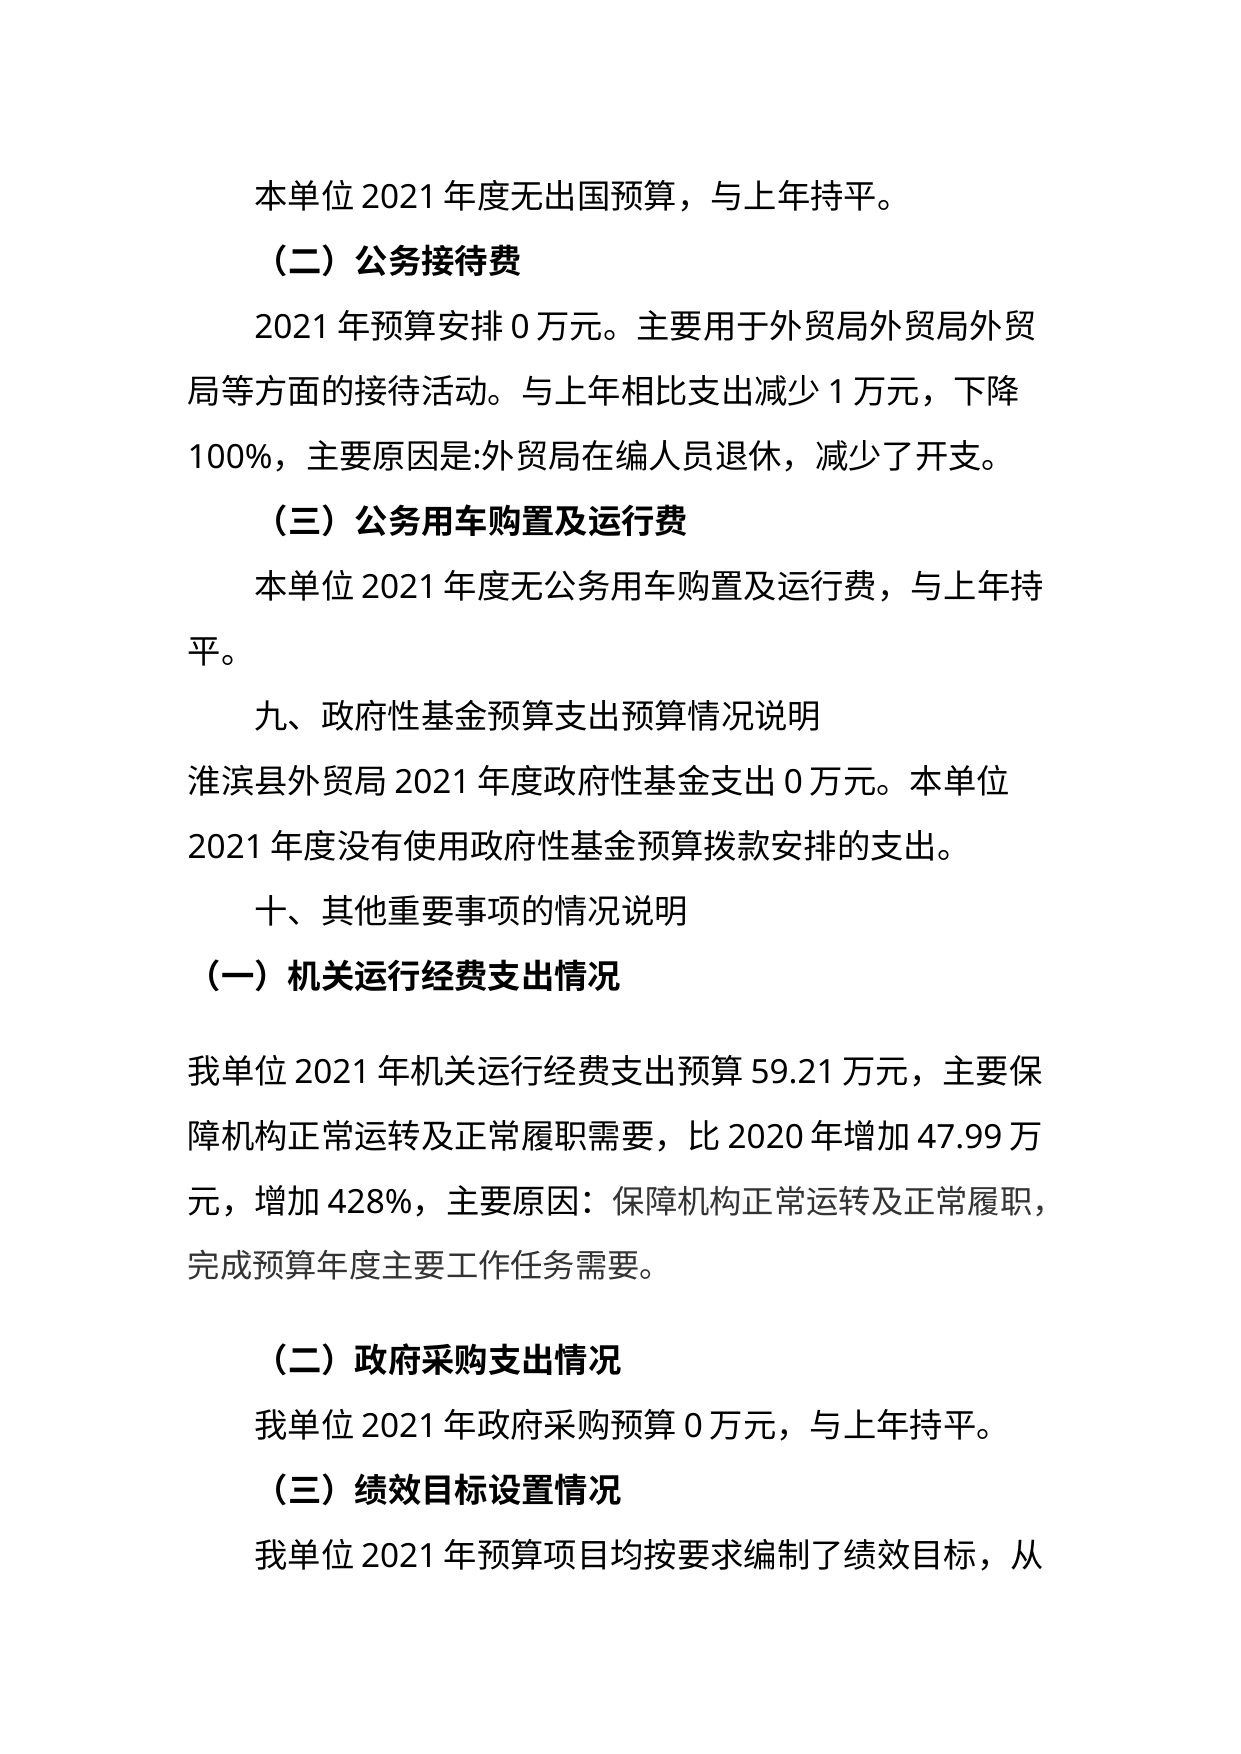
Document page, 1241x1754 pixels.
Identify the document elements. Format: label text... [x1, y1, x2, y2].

list 本单位2021年度无公务用车购置及运行费，与上年持平。 [187, 552, 1053, 682]
list 政府性基金预算支出预算情况说明 [187, 682, 1053, 747]
list （一）机关运行经费支出情况 [187, 942, 1053, 1007]
list 我单位2021年政府采购预算0万元，与上年持平。 [187, 1390, 1053, 1455]
list （二）公务接待费 [187, 227, 1053, 292]
list （三）公务用车购置及运行费 [187, 487, 1053, 552]
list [187, 1520, 1053, 1585]
text 我单位2021年机关运行经费支出预算59.21万元，主要保障机构正常运转及正常履职需要，比2020年增加47.99万元，增加428%，主要原因：保障机构正常运转及正常履职，完成预算年度主要工作任务需要。 [187, 1036, 1053, 1296]
list 其他重要事项的情况说明 [187, 877, 1053, 942]
list 绩效目标设置情况 [187, 1455, 1053, 1520]
list 淮滨县外贸局2021年度政府性基金支出0万元。本单位2021年度没有使用政府性基金预算拨款安排的支出。 [187, 747, 1053, 877]
list （二）政府采购支出情况 [187, 1325, 1053, 1390]
list 2021年预算安排0万元。主要用于外贸局外贸局外贸局等方面的接待活动。与上年相比支出减少1万元，下降100%，主要原因是:外贸局在编人员退休，减少了开支。 [187, 292, 1053, 487]
list 本单位2021年度无出国预算，与上年持平。 [187, 162, 1053, 227]
